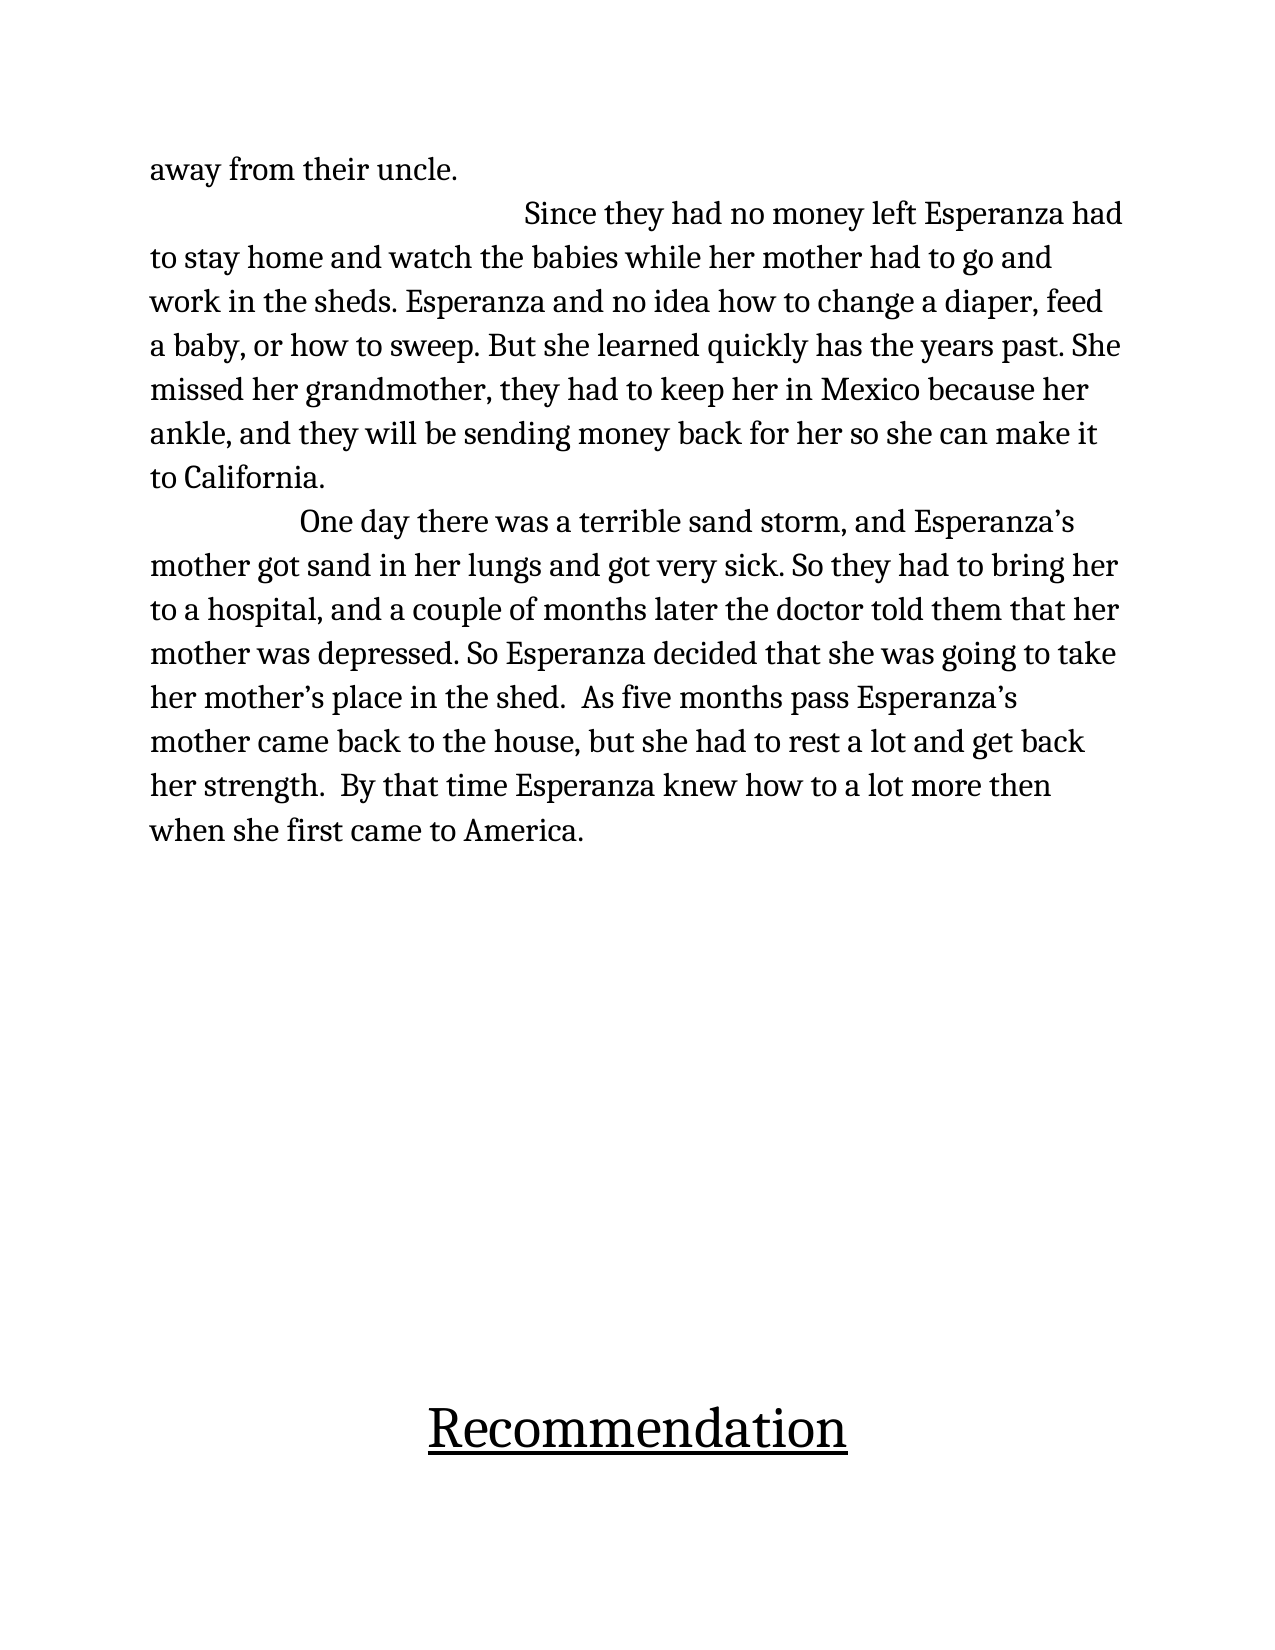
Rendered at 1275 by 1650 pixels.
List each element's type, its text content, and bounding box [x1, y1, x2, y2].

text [150, 150, 1125, 849]
text Recommendation [150, 1395, 1125, 1462]
